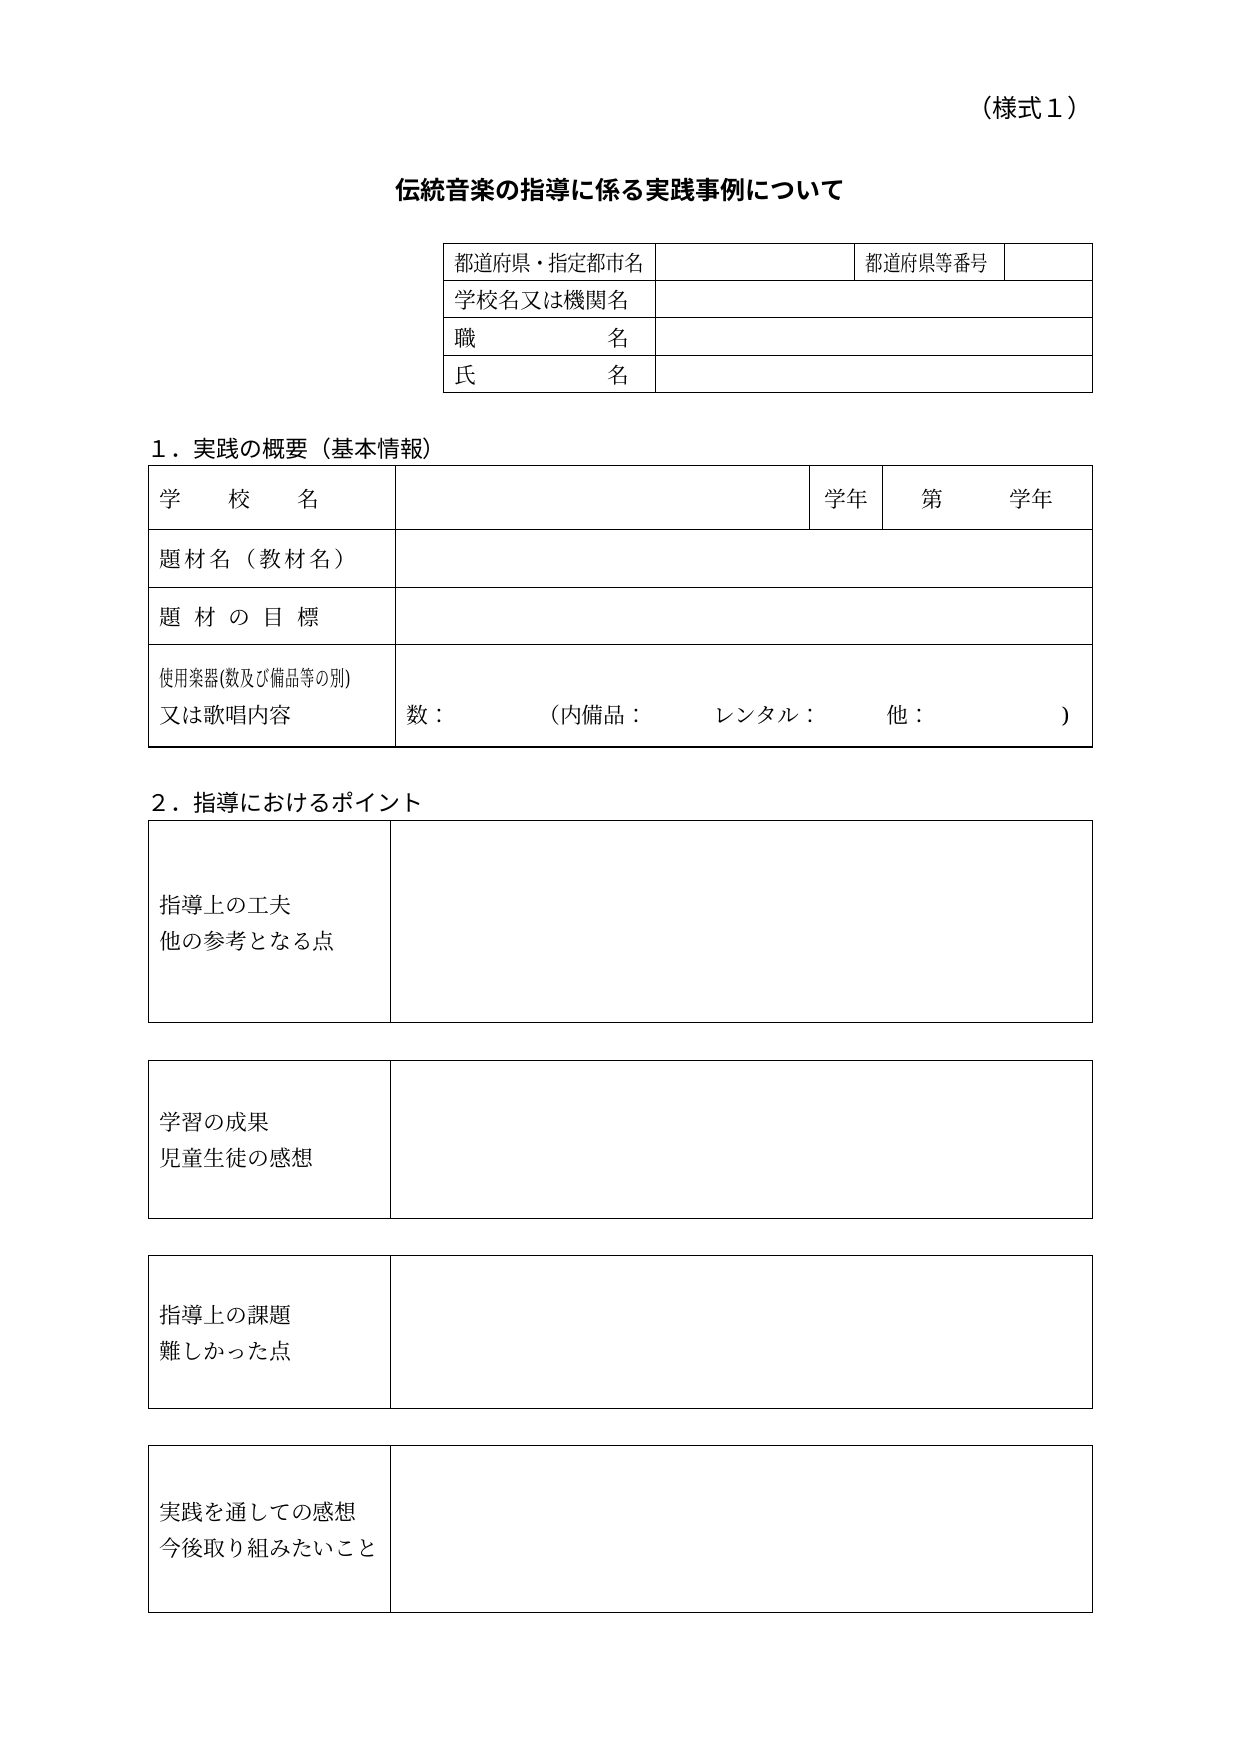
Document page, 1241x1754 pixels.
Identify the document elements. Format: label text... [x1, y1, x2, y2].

table_cell [396, 530, 1092, 587]
table_cell 氏 名 [444, 356, 655, 392]
table_header 都道府県等番号 [855, 244, 1004, 280]
text 伝統音楽の指導に係る実践事例について [148, 170, 1092, 206]
table_cell [396, 588, 1092, 644]
table_cell [656, 281, 1092, 317]
table_header [391, 1256, 1092, 1407]
table_header 学習の成果 児童生徒の感想 [149, 1061, 390, 1218]
table_cell 職 名 [444, 318, 655, 354]
table_cell 題材名（教材名） [149, 530, 395, 587]
text ２．指導におけるポイント [148, 784, 1092, 820]
table_header 都道府県・指定都市名 [444, 244, 655, 280]
table_header [391, 821, 1092, 1022]
text １．実践の概要（基本情報） [148, 429, 1092, 465]
table_header 学年 [810, 466, 882, 528]
table_cell 題材の目標 [149, 588, 395, 644]
table_header 学 校 名 [149, 466, 395, 528]
table_header [396, 466, 809, 528]
table_header [1005, 244, 1092, 280]
table_header [391, 1061, 1092, 1218]
table_cell 使用楽器(数及び備品等の別) 又は歌唱内容 [149, 645, 395, 746]
table_cell [656, 356, 1092, 392]
table_cell 学校名又は機関名 [444, 281, 655, 317]
table_cell [656, 318, 1092, 354]
table_header 指導上の課題 難しかった点 [149, 1256, 390, 1407]
table_header [656, 244, 854, 280]
table_header 実践を通しての感想 今後取り組みたいこと [149, 1446, 390, 1612]
table_header 指導上の工夫 他の参考となる点 [149, 821, 390, 1022]
table_cell 数： （内備品： レンタル： 他： ) [396, 645, 1092, 746]
table_header [391, 1446, 1092, 1612]
table_header 第 学年 [883, 466, 1092, 528]
